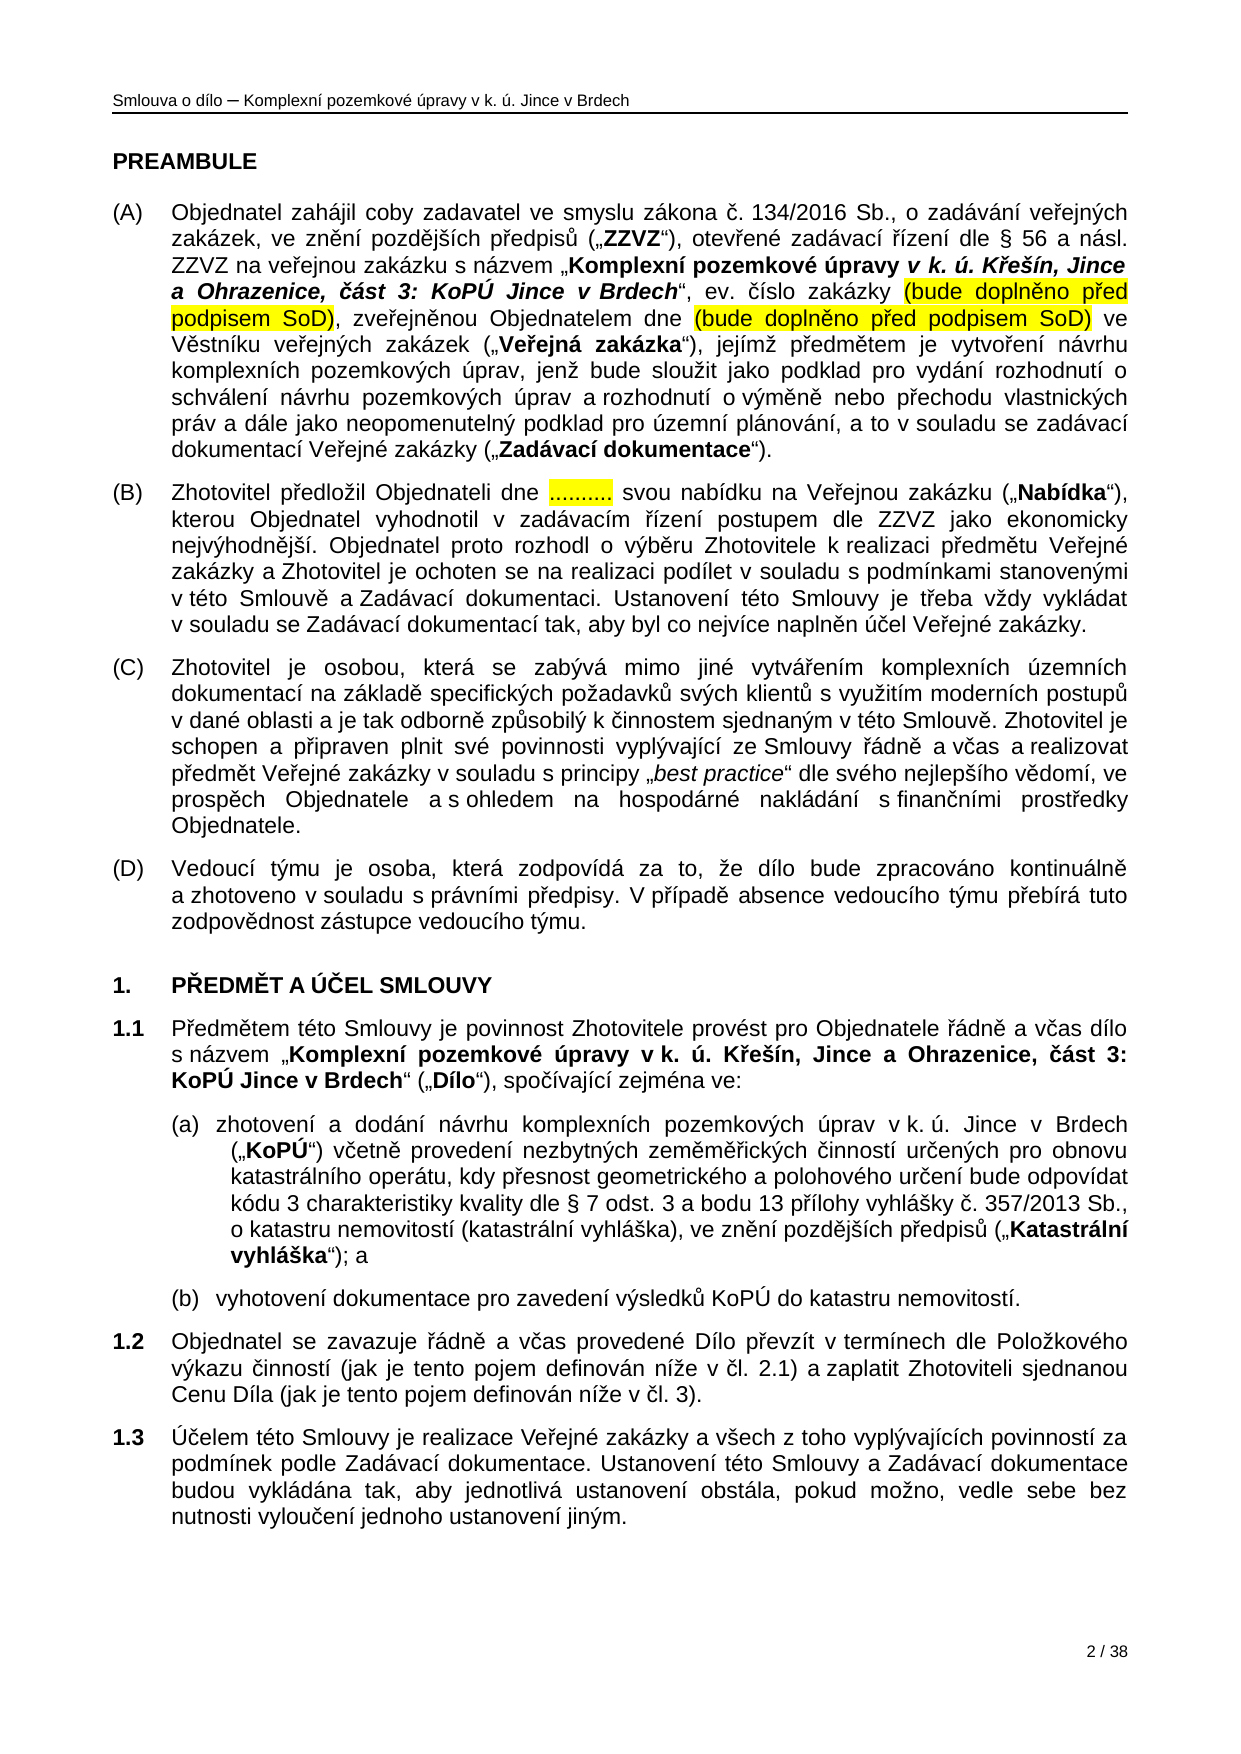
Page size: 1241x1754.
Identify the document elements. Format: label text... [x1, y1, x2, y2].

subtitle Preambule [112, 148, 1128, 174]
text Objednatel se zavazuje řádně a včas provedené Dílo převzít v termínech dle Položkového výkazu činností (jak je tento pojem definován níže v čl. 2.1) a zaplatit Zhotoviteli sjednanou Cenu Díla (jak je tento pojem definován níže v čl. 3). [112, 1328, 1128, 1407]
text Zhotovitel je osobou, která se zabývá mimo jiné vytvářením komplexních územních dokumentací na základě specifických požadavků svých klientů s využitím moderních postupů v dané oblasti a je tak odborně způsobilý k činnostem sjednaným v této Smlouvě. Zhotovitel je schopen a připraven plnit své povinnosti vyplývající ze Smlouvy řádně a včas a realizovat předmět Veřejné zakázky v souladu s principy „best practice“ dle svého nejlepšího vědomí, ve prospěch Objednatele a s ohledem na hospodárné nakládání s finančními prostředky Objednatele. [112, 654, 1128, 838]
text Zhotovitel předložil Objednateli dne .......... svou nabídku na Veřejnou zakázku („Nabídka“), kterou Objednatel vyhodnotil v zadávacím řízení postupem dle ZZVZ jako ekonomicky nejvýhodnější. Objednatel proto rozhodl o výběru Zhotovitele k realizaci předmětu Veřejné zakázky a Zhotovitel je ochoten se na realizaci podílet v souladu s podmínkami stanovenými v této Smlouvě a Zadávací dokumentaci. Ustanovení této Smlouvy je třeba vždy vykládat v souladu se Zadávací dokumentací tak, aby byl co nejvíce naplněn účel Veřejné zakázky. [112, 479, 1128, 637]
text Předmětem této Smlouvy je povinnost Zhotovitele provést pro Objednatele řádně a včas dílo s názvem „Komplexní pozemkové úpravy v k. ú. Křešín, Jince a Ohrazenice, část 3: KoPÚ Jince v Brdech“ („Dílo“), spočívající zejména ve: [112, 1015, 1128, 1094]
text Objednatel zahájil coby zadavatel ve smyslu zákona č. 134/2016 Sb., o zadávání veřejných zakázek, ve znění pozdějších předpisů („ZZVZ“), otevřené zadávací řízení dle § 56 a násl. ZZVZ na veřejnou zakázku s názvem „Komplexní pozemkové úpravy v k. ú. Křešín, Jince a Ohrazenice, část 3: KoPÚ Jince v Brdech“, ev. číslo zakázky (bude doplněno před podpisem SoD), zveřejněnou Objednatelem dne (bude doplněno před podpisem SoD) ve Věstníku veřejných zakázek („Veřejná zakázka“), jejímž předmětem je vytvoření návrhu komplexních pozemkových úprav, jenž bude sloužit jako podklad pro vydání rozhodnutí o schválení návrhu pozemkových úprav a rozhodnutí o výměně nebo přechodu vlastnických práv a dále jako neopomenutelný podklad pro územní plánování, a to v souladu se zadávací dokumentací Veřejné zakázky („Zadávací dokumentace“). [112, 199, 1128, 463]
text Účelem této Smlouvy je realizace Veřejné zakázky a všech z toho vyplývajících povinností za podmínek podle Zadávací dokumentace. Ustanovení této Smlouvy a Zadávací dokumentace budou vykládána tak, aby jednotlivá ustanovení obstála, pokud možno, vedle sebe bez nutnosti vyloučení jednoho ustanovení jiným. [112, 1424, 1128, 1529]
text Vedoucí týmu je osoba, která zodpovídá za to, že dílo bude zpracováno kontinuálně a zhotoveno v souladu s právními předpisy. V případě absence vedoucího týmu přebírá tuto zodpovědnost zástupce vedoucího týmu. [112, 855, 1128, 934]
text zhotovení a dodání návrhu komplexních pozemkových úprav v k. ú. Jince v Brdech („KoPÚ“) včetně provedení nezbytných zeměměřických činností určených pro obnovu katastrálního operátu, kdy přesnost geometrického a polohového určení bude odpovídat kódu 3 charakteristiky kvality dle § 7 odst. 3 a bodu 13 přílohy vyhlášky č. 357/2013 Sb., o katastru nemovitostí (katastrální vyhláška), ve znění pozdějších předpisů („Katastrální vyhláška“); a [171, 1111, 1128, 1269]
text Předmět a účel smlouvy [112, 972, 1128, 998]
text vyhotovení dokumentace pro zavedení výsledků KoPÚ do katastru nemovitostí. [171, 1285, 1128, 1312]
